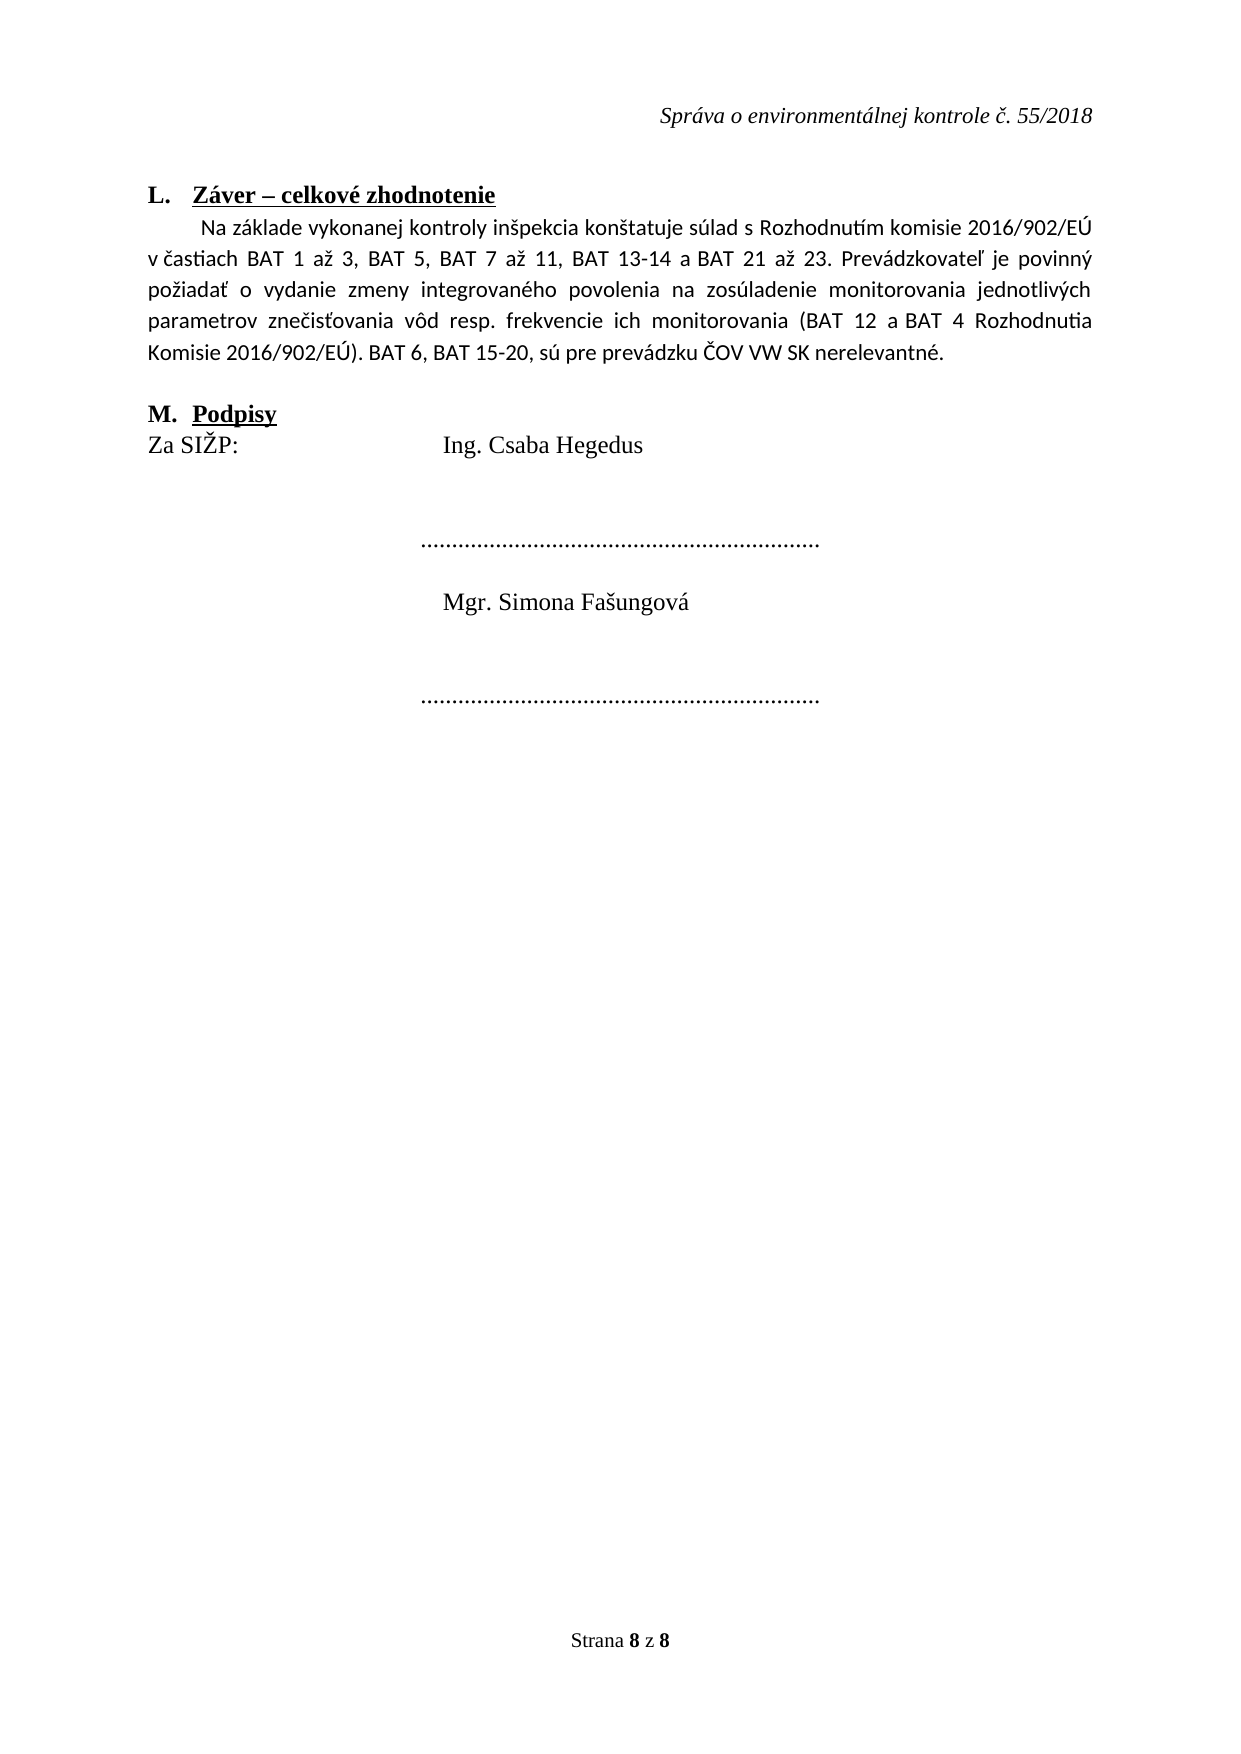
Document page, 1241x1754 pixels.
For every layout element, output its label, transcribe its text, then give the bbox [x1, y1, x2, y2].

list Podpisy [148, 398, 1093, 429]
text Za SIŽP: [148, 429, 1093, 460]
text ................................................................ [148, 679, 1093, 710]
list Záver – celkové zhodnotenie [148, 179, 1093, 210]
text ................................................................ [148, 523, 1093, 554]
